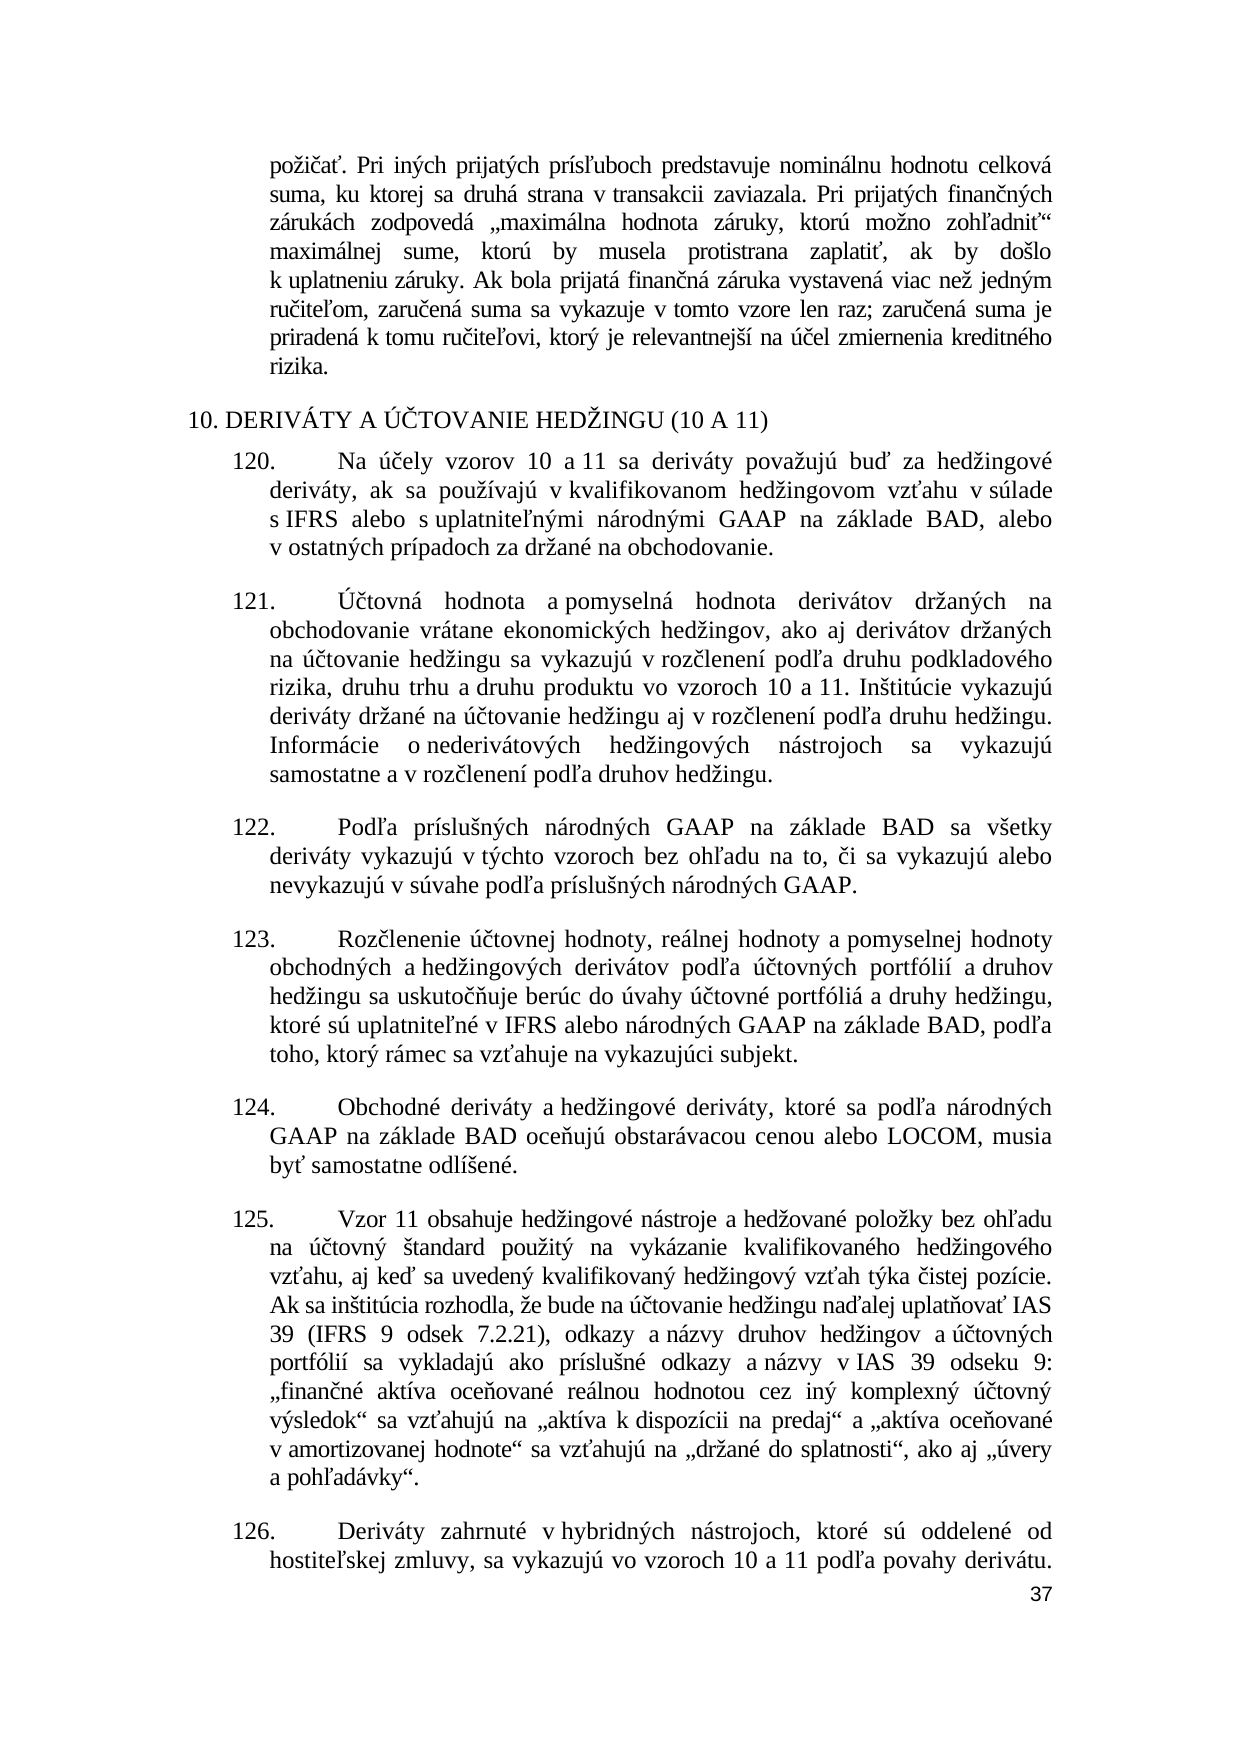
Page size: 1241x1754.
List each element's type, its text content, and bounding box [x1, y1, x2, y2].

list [232, 150, 1053, 380]
list 123. Rozčlenenie účtovnej hodnoty, reálnej hodnoty a pomyselnej hodnoty obchodných a hedžingových derivátov podľa účtovných portfólií a druhov hedžingu sa uskutočňuje berúc do úvahy účtovné portfóliá a druhy hedžingu, ktoré sú uplatniteľné v IFRS alebo národných GAAP na základe BAD, podľa toho, ktorý rámec sa vzťahuje na vykazujúci subjekt. [232, 924, 1053, 1067]
list 121. Účtovná hodnota a pomyselná hodnota derivátov držaných na obchodovanie vrátane ekonomických hedžingov, ako aj derivátov držaných na účtovanie hedžingu sa vykazujú v rozčlenení podľa druhu podkladového rizika, druhu trhu a druhu produktu vo vzoroch 10 a 11. Inštitúcie vykazujú deriváty držané na účtovanie hedžingu aj v rozčlenení podľa druhu hedžingu. Informácie o nederivátových hedžingových nástrojoch sa vykazujú samostatne a v rozčlenení podľa druhov hedžingu. [232, 586, 1053, 787]
list 124. Obchodné deriváty a hedžingové deriváty, ktoré sa podľa národných GAAP na základe BAD oceňujú obstarávacou cenou alebo LOCOM, musia byť samostatne odlíšené. [232, 1092, 1053, 1179]
list 120. Na účely vzorov 10 a 11 sa deriváty považujú buď za hedžingové deriváty, ak sa používajú v kvalifikovanom hedžingovom vzťahu v súlade s IFRS alebo s uplatniteľnými národnými GAAP na základe BAD, alebo v ostatných prípadoch za držané na obchodovanie. [232, 446, 1053, 561]
list 122. Podľa príslušných národných GAAP na základe BAD sa všetky deriváty vykazujú v týchto vzoroch bez ohľadu na to, či sa vykazujú alebo nevykazujú v súvahe podľa príslušných národných GAAP. [232, 812, 1053, 899]
subtitle 10. Deriváty a účtovanie hedžingu (10 a 11) [187, 405, 1053, 434]
list 125. Vzor 11 obsahuje hedžingové nástroje a hedžované položky bez ohľadu na účtovný štandard použitý na vykázanie kvalifikovaného hedžingového vzťahu, aj keď sa uvedený kvalifikovaný hedžingový vzťah týka čistej pozície. Ak sa inštitúcia rozhodla, že bude na účtovanie hedžingu naďalej uplatňovať IAS 39 (IFRS 9 odsek 7.2.21), odkazy a názvy druhov hedžingov a účtovných portfólií sa vykladajú ako príslušné odkazy a názvy v IAS 39 odseku 9: „finančné aktíva oceňované reálnou hodnotou cez iný komplexný účtovný výsledok“ sa vzťahujú na „aktíva k dispozícii na predaj“ a „aktíva oceňované v amortizovanej hodnote“ sa vzťahujú na „držané do splatnosti“, ako aj „úvery a pohľadávky“. [232, 1204, 1053, 1491]
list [232, 1516, 1053, 1574]
